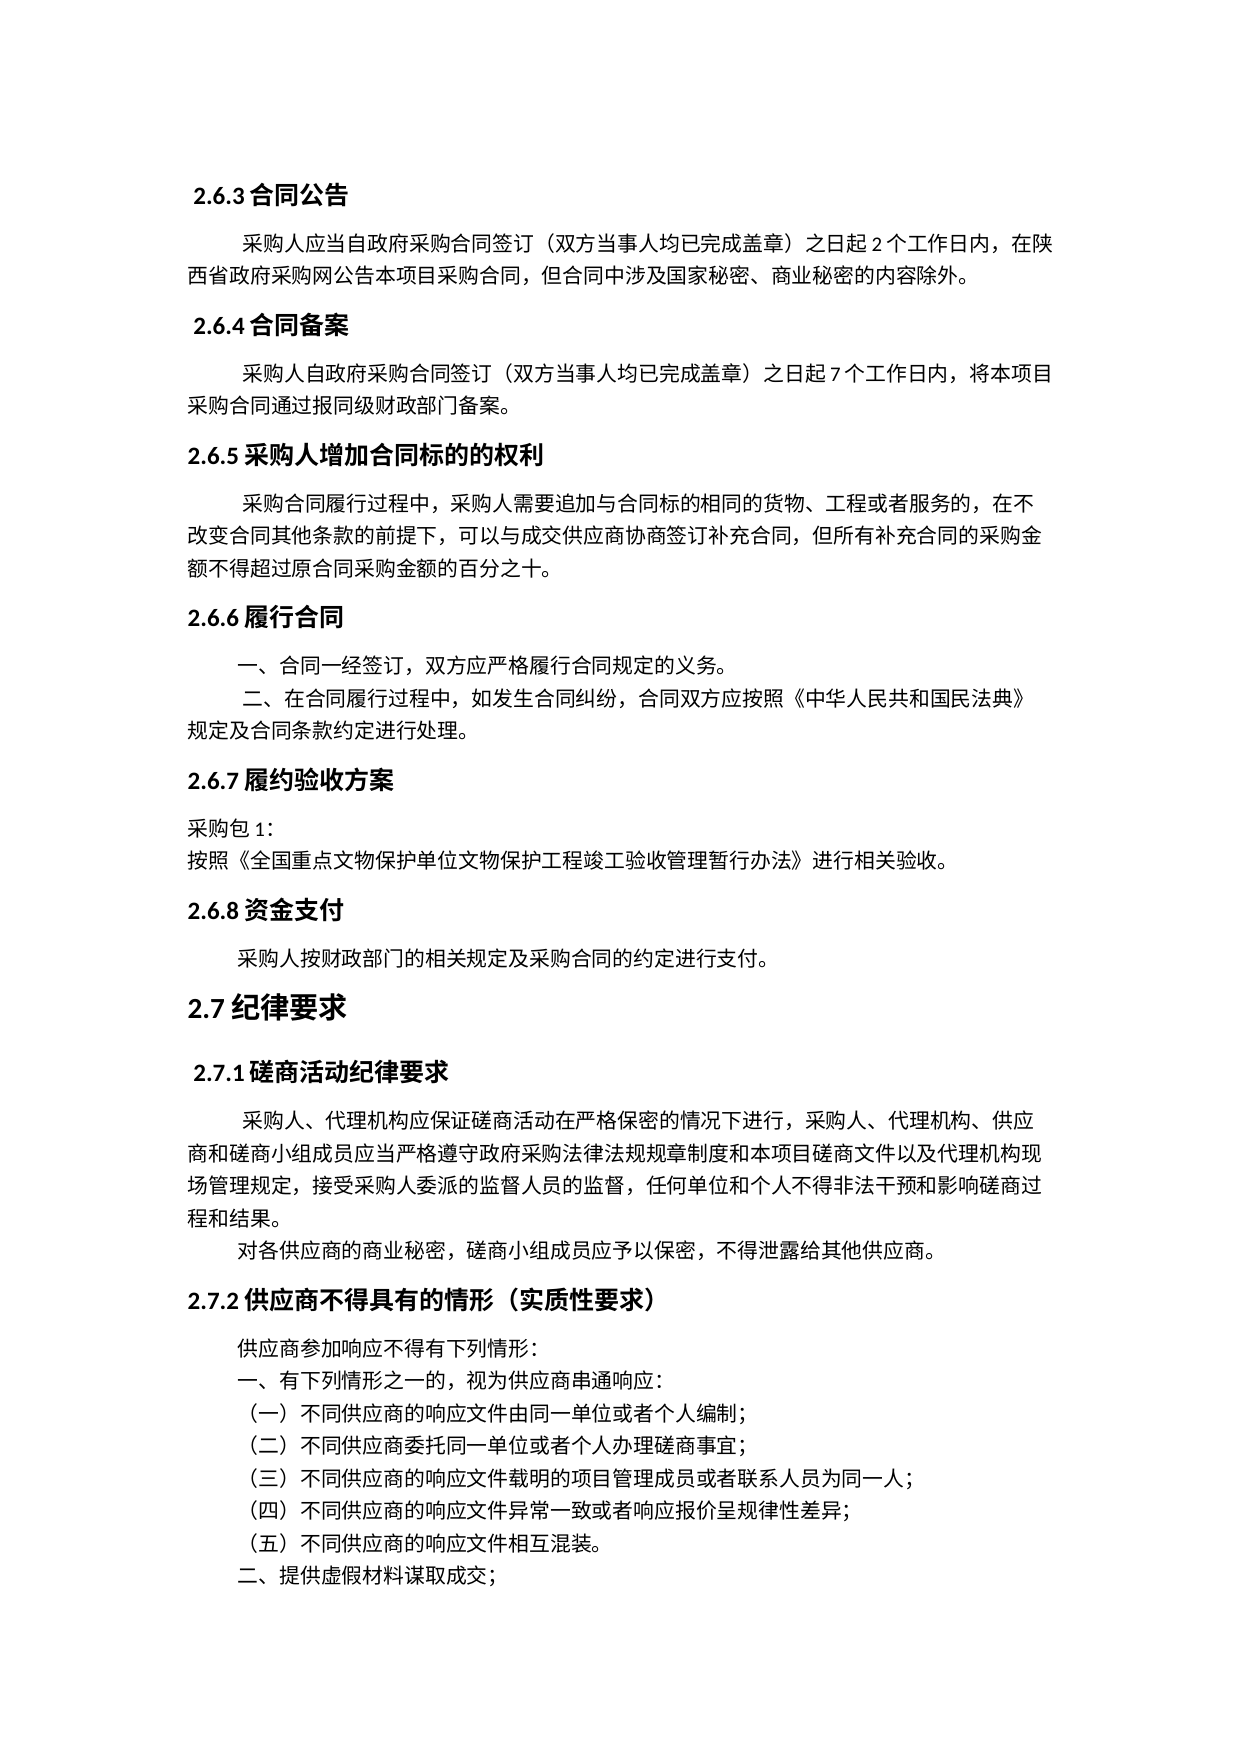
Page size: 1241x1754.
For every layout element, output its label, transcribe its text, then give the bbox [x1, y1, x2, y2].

text （五）不同供应商的响应文件相互混装。 [187, 1527, 1053, 1559]
text 2.6.7履约验收方案 [187, 747, 1053, 812]
text 2.6.5采购人增加合同标的的权利 [187, 422, 1053, 487]
text 2.6.4合同备案 [187, 292, 1053, 357]
text 2.6.6履行合同 [187, 584, 1053, 649]
text 二、提供虚假材料谋取成交； [187, 1559, 1053, 1592]
text 采购包1： [187, 812, 1053, 844]
text 2.6.8资金支付 [187, 877, 1053, 942]
text 采购人、代理机构应保证磋商活动在严格保密的情况下进行，采购人、代理机构、供应商和磋商小组成员应当严格遵守政府采购法律法规规章制度和本项目磋商文件以及代理机构现场管理规定，接受采购人委派的监督人员的监督，任何单位和个人不得非法干预和影响磋商过程和结果。 [187, 1104, 1053, 1234]
text 采购人按财政部门的相关规定及采购合同的约定进行支付。 [187, 942, 1053, 974]
text （三）不同供应商的响应文件载明的项目管理成员或者联系人员为同一人； [187, 1462, 1053, 1494]
text 一、有下列情形之一的，视为供应商串通响应： [187, 1364, 1053, 1397]
text 一、合同一经签订，双方应严格履行合同规定的义务。 [187, 649, 1053, 682]
text （四）不同供应商的响应文件异常一致或者响应报价呈规律性差异； [187, 1494, 1053, 1527]
text （一）不同供应商的响应文件由同一单位或者个人编制； [187, 1397, 1053, 1429]
text 二、在合同履行过程中，如发生合同纠纷，合同双方应按照《中华人民共和国民法典》规定及合同条款约定进行处理。 [187, 682, 1053, 747]
text 采购人应当自政府采购合同签订（双方当事人均已完成盖章）之日起2个工作日内，在陕西省政府采购网公告本项目采购合同，但合同中涉及国家秘密、商业秘密的内容除外。 [187, 227, 1053, 292]
text 2.7.2供应商不得具有的情形（实质性要求） [187, 1267, 1053, 1332]
text 按照《全国重点文物保护单位文物保护工程竣工验收管理暂行办法》进行相关验收。 [187, 844, 1053, 877]
text 2.7.1磋商活动纪律要求 [187, 1039, 1053, 1104]
text 对各供应商的商业秘密，磋商小组成员应予以保密，不得泄露给其他供应商。 [187, 1234, 1053, 1267]
text 2.6.3合同公告 [187, 162, 1053, 227]
text 供应商参加响应不得有下列情形： [187, 1332, 1053, 1364]
text （二）不同供应商委托同一单位或者个人办理磋商事宜； [187, 1429, 1053, 1462]
text 2.7纪律要求 [187, 974, 1053, 1039]
text 采购人自政府采购合同签订（双方当事人均已完成盖章）之日起7个工作日内，将本项目采购合同通过报同级财政部门备案。 [187, 357, 1053, 422]
text 采购合同履行过程中，采购人需要追加与合同标的相同的货物、工程或者服务的，在不改变合同其他条款的前提下，可以与成交供应商协商签订补充合同，但所有补充合同的采购金额不得超过原合同采购金额的百分之十。 [187, 487, 1053, 584]
